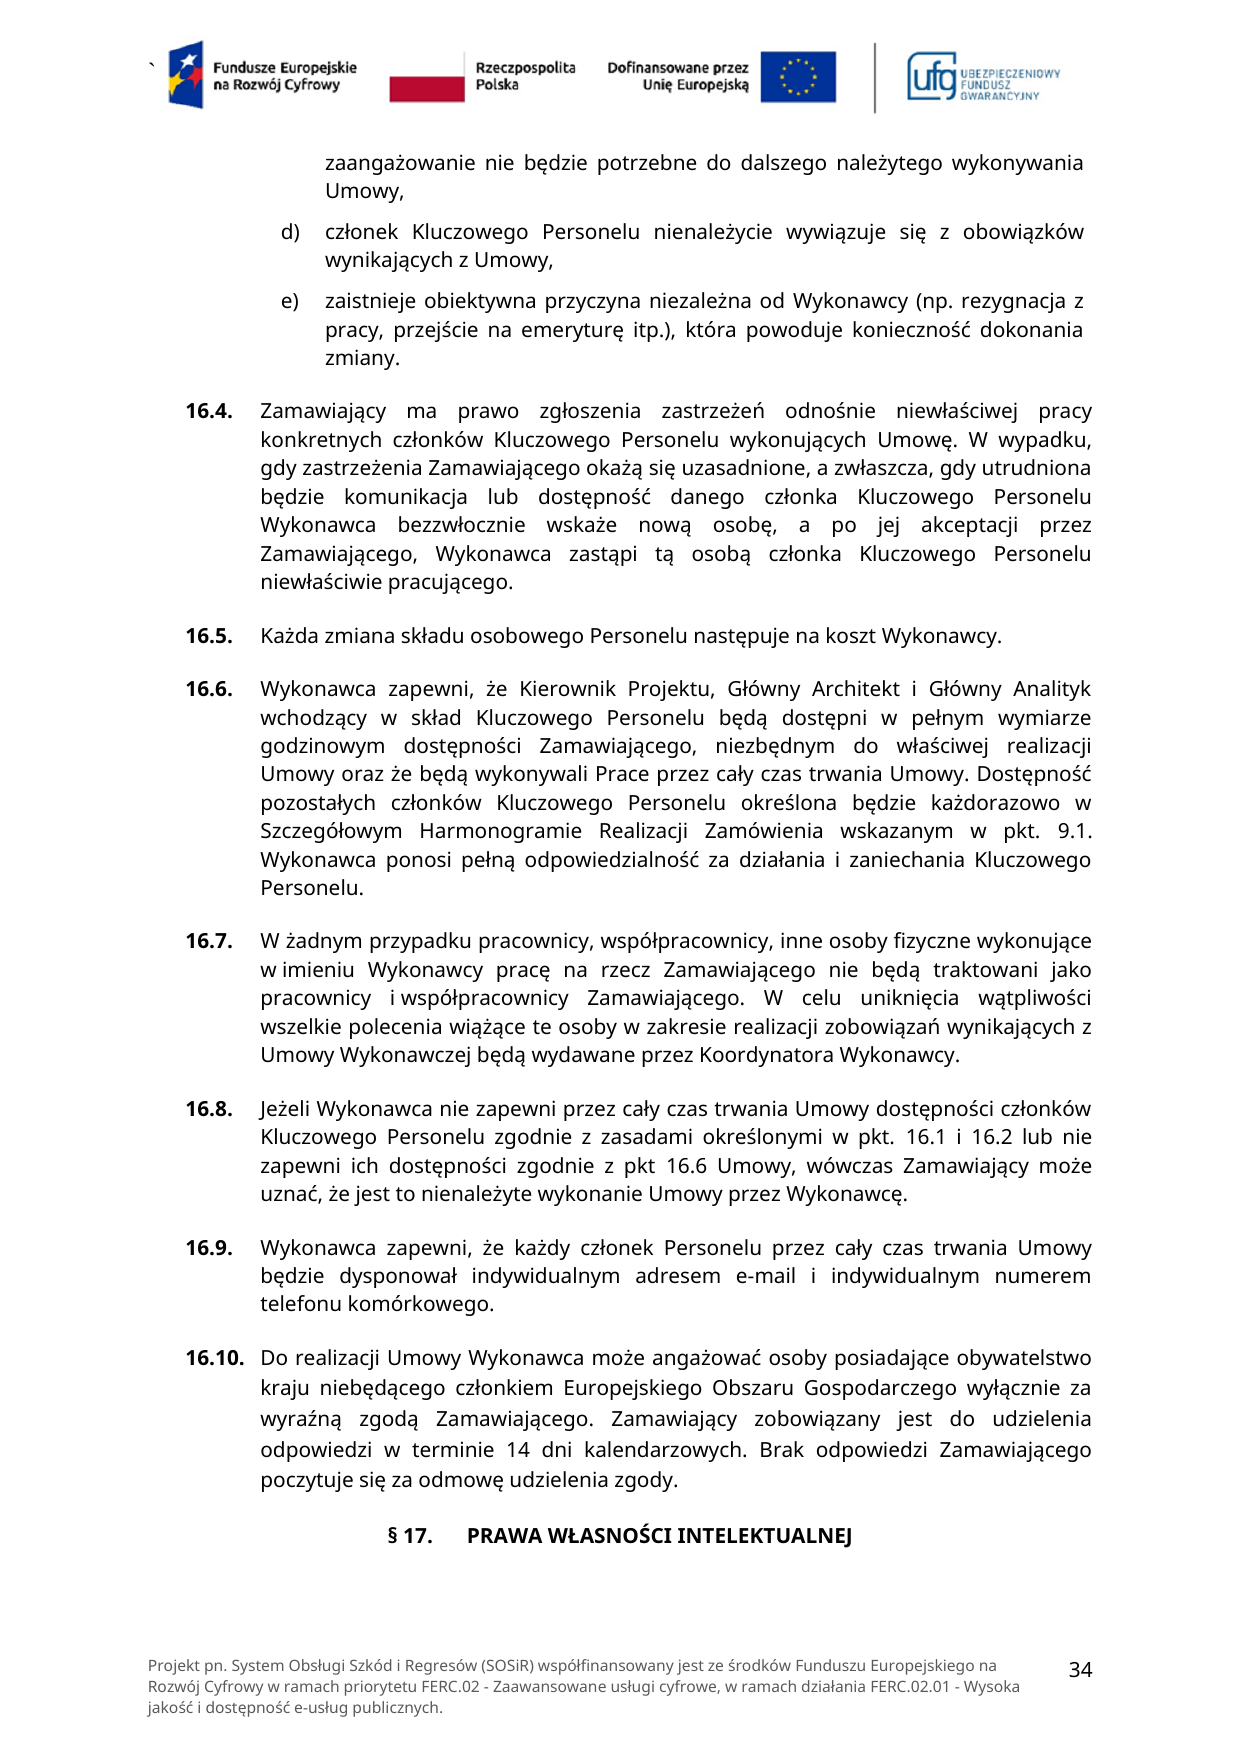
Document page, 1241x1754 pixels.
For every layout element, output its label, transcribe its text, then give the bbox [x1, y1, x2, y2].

list zaistnieje obiektywna przyczyna niezależna od Wykonawcy (np. rezygnacja z pracy, przejście na emeryturę itp.), która powoduje konieczność dokonania zmiany. [281, 286, 1085, 372]
picture [147, 21, 1093, 130]
list W żadnym przypadku pracownicy, współpracownicy, inne osoby fizyczne wykonujące w imieniu Wykonawcy pracę na rzecz Zamawiającego nie będą traktowani jako pracownicy i współpracownicy Zamawiającego. W celu uniknięcia wątpliwości wszelkie polecenia wiążące te osoby w zakresie realizacji zobowiązań wynikających z Umowy Wykonawczej będą wydawane przez Koordynatora Wykonawcy. [185, 927, 1093, 1069]
list Wykonawca zapewni, że każdy członek Personelu przez cały czas trwania Umowy będzie dysponował indywidualnym adresem e-mail i indywidualnym numerem telefonu komórkowego. [185, 1233, 1093, 1318]
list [281, 148, 1085, 204]
list PRAWA WŁASNOŚCI INTELEKTUALNEJ [148, 1521, 1093, 1549]
list Zamawiający ma prawo zgłoszenia zastrzeżeń odnośnie niewłaściwej pracy konkretnych członków Kluczowego Personelu wykonujących Umowę. W wypadku, gdy zastrzeżenia Zamawiającego okażą się uzasadnione, a zwłaszcza, gdy utrudniona będzie komunikacja lub dostępność danego członka Kluczowego Personelu Wykonawca bezzwłocznie wskaże nową osobę, a po jej akceptacji przez Zamawiającego, Wykonawca zastąpi tą osobą członka Kluczowego Personelu niewłaściwie pracującego. [185, 397, 1093, 596]
list członek Kluczowego Personelu nienależycie wywiązuje się z obowiązków wynikających z Umowy, [281, 217, 1085, 274]
list Jeżeli Wykonawca nie zapewni przez cały czas trwania Umowy dostępności członków Kluczowego Personelu zgodnie z zasadami określonymi w pkt. 16.1 i 16.2 lub nie zapewni ich dostępności zgodnie z pkt 16.6 Umowy, wówczas Zamawiający może uznać, że jest to nienależyte wykonanie Umowy przez Wykonawcę. [185, 1094, 1093, 1208]
list Wykonawca zapewni, że Kierownik Projektu, Główny Architekt i Główny Analityk wchodzący w skład Kluczowego Personelu będą dostępni w pełnym wymiarze godzinowym dostępności Zamawiającego, niezbędnym do właściwej realizacji Umowy oraz że będą wykonywali Prace przez cały czas trwania Umowy. Dostępność pozostałych członków Kluczowego Personelu określona będzie każdorazowo w Szczegółowym Harmonogramie Realizacji Zamówienia wskazanym w pkt. 9.1. Wykonawca ponosi pełną odpowiedzialność za działania i zaniechania Kluczowego Personelu. [185, 674, 1093, 902]
list Do realizacji Umowy Wykonawca może angażować osoby posiadające obywatelstwo kraju niebędącego członkiem Europejskiego Obszaru Gospodarczego wyłącznie za wyraźną zgodą Zamawiającego. Zamawiający zobowiązany jest do udzielenia odpowiedzi w terminie 14 dni kalendarzowych. Brak odpowiedzi Zamawiającego poczytuje się za odmowę udzielenia zgody. [185, 1343, 1093, 1494]
list Każda zmiana składu osobowego Personelu następuje na koszt Wykonawcy. [185, 621, 1093, 649]
